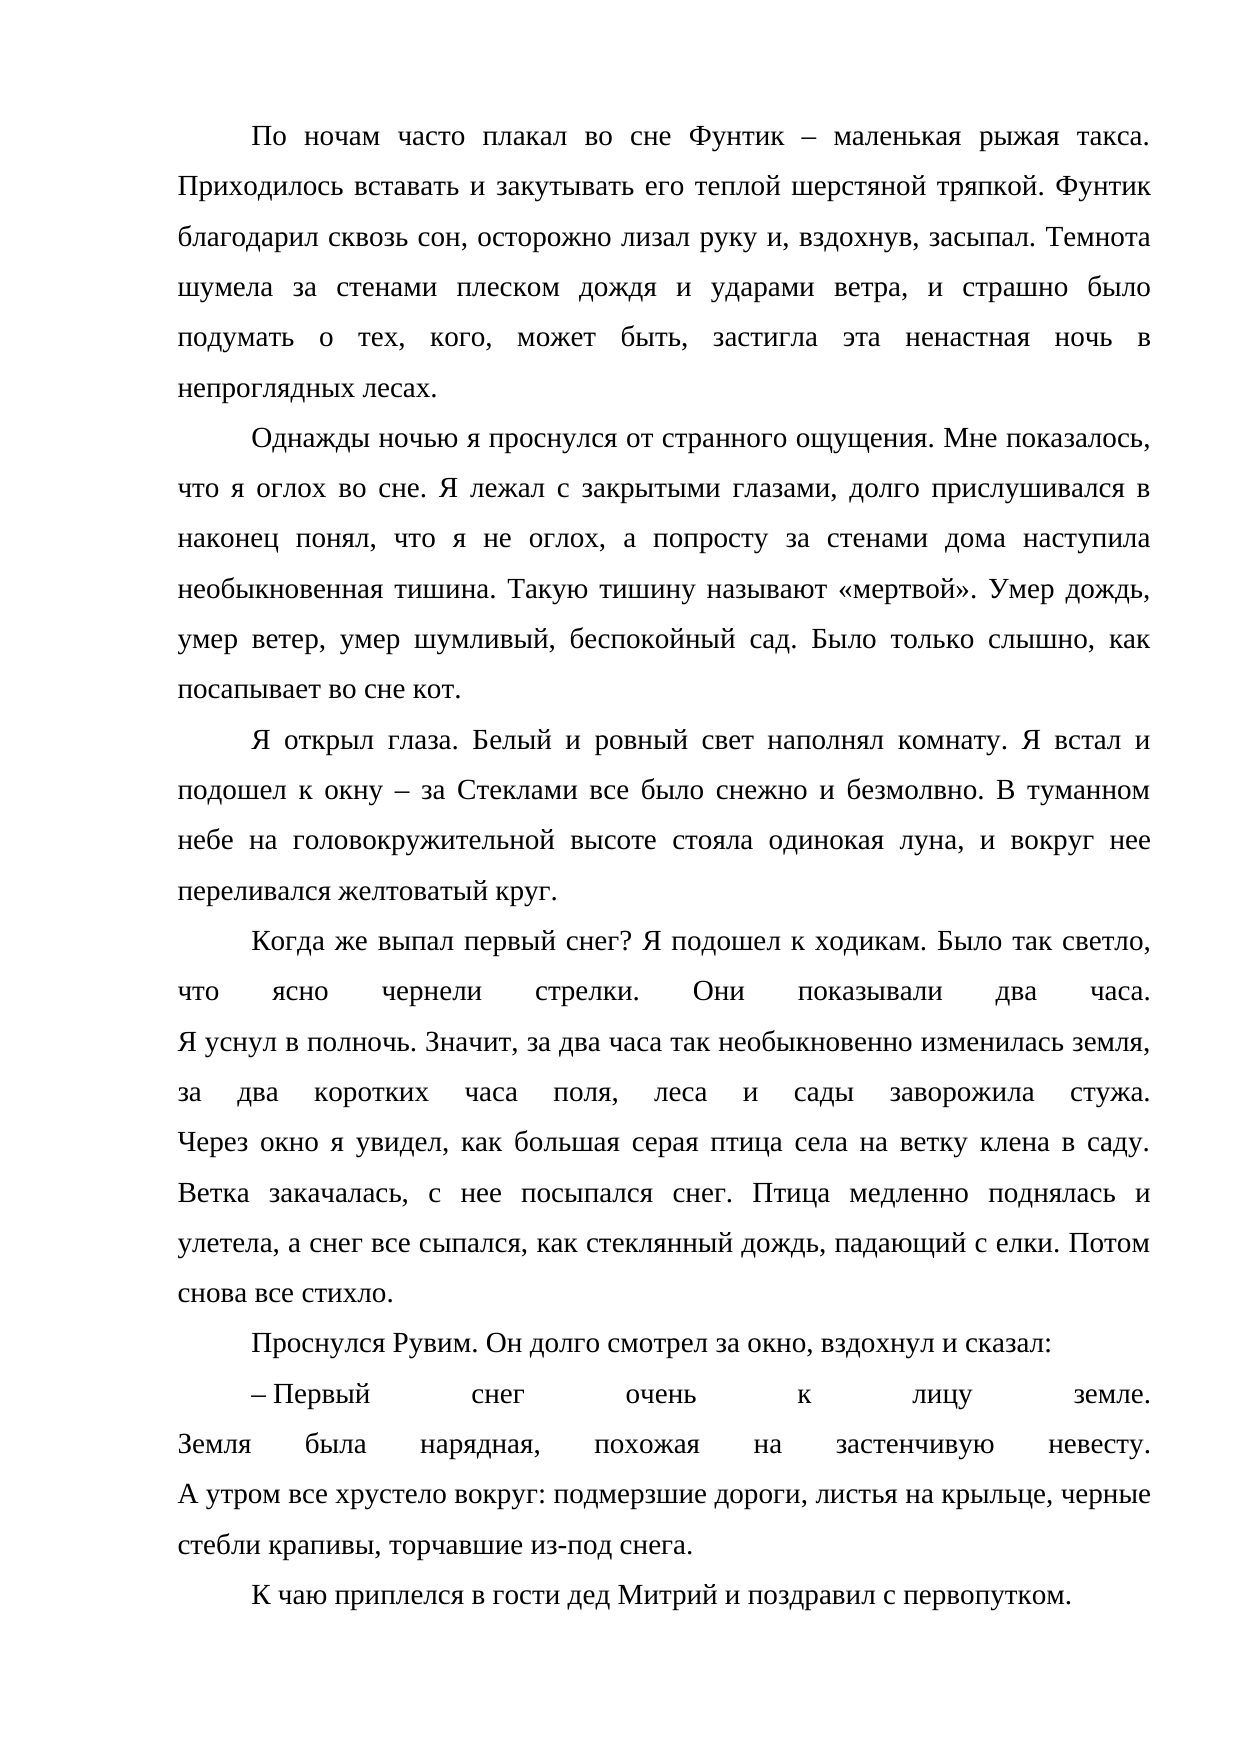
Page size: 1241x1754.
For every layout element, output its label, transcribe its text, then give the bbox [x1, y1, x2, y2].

text По ночам часто плакал во сне Фунтик – маленькая рыжая такса. Приходилось вставать и закутывать его теплой шерстяной тряпкой. Фунтик благодарил сквозь сон, осторожно лизал руку и, вздохнув, засыпал. Темнота шумела за стенами плеском дождя и ударами ветра, и страшно было подумать о тех, кого, может быть, застигла эта ненастная ночь в непроглядных лесах. [177, 118, 1152, 403]
text Однажды ночью я проснулся от странного ощущения. Мне показалось, что я оглох во сне. Я лежал с закрытыми глазами, долго прислушивался в наконец понял, что я не оглох, а попросту за стенами дома наступила необыкновенная тишина. Такую тишину называют «мертвой». Умер дождь, умер ветер, умер шумливый, беспокойный сад. Было только слышно, как посапывает во сне кот. [177, 420, 1152, 705]
text К чаю приплелся в гости дед Митрий и поздравил с первопутком. [177, 1577, 1152, 1611]
text Проснулся Рувим. Он долго смотрел за окно, вздохнул и сказал: [177, 1326, 1152, 1359]
text – Первый снег очень к лицу земле. Земля была нарядная, похожая на застенчивую невесту. А утром все хрустело вокруг: подмерзшие дороги, листья на крыльце, черные стебли крапивы, торчавшие из-под снега. [177, 1376, 1152, 1560]
text Когда же выпал первый снег? Я подошел к ходикам. Было так светло, что ясно чернели стрелки. Они показывали два часа. Я уснул в полночь. Значит, за два часа так необыкновенно изменилась земля, за два коротких часа поля, леса и сады заворожила стужа. Через окно я увидел, как большая серая птица села на ветку клена в саду. Ветка закачалась, с нее посыпался снег. Птица медленно поднялась и улетела, а снег все сыпался, как стеклянный дождь, падающий с елки. Потом снова все стихло. [177, 923, 1152, 1309]
text Я открыл глаза. Белый и ровный свет наполнял комнату. Я встал и подошел к окну – за Стеклами все было снежно и безмолвно. В туманном небе на головокружительной высоте стояла одинокая луна, и вокруг нее переливался желтоватый круг. [177, 722, 1152, 906]
